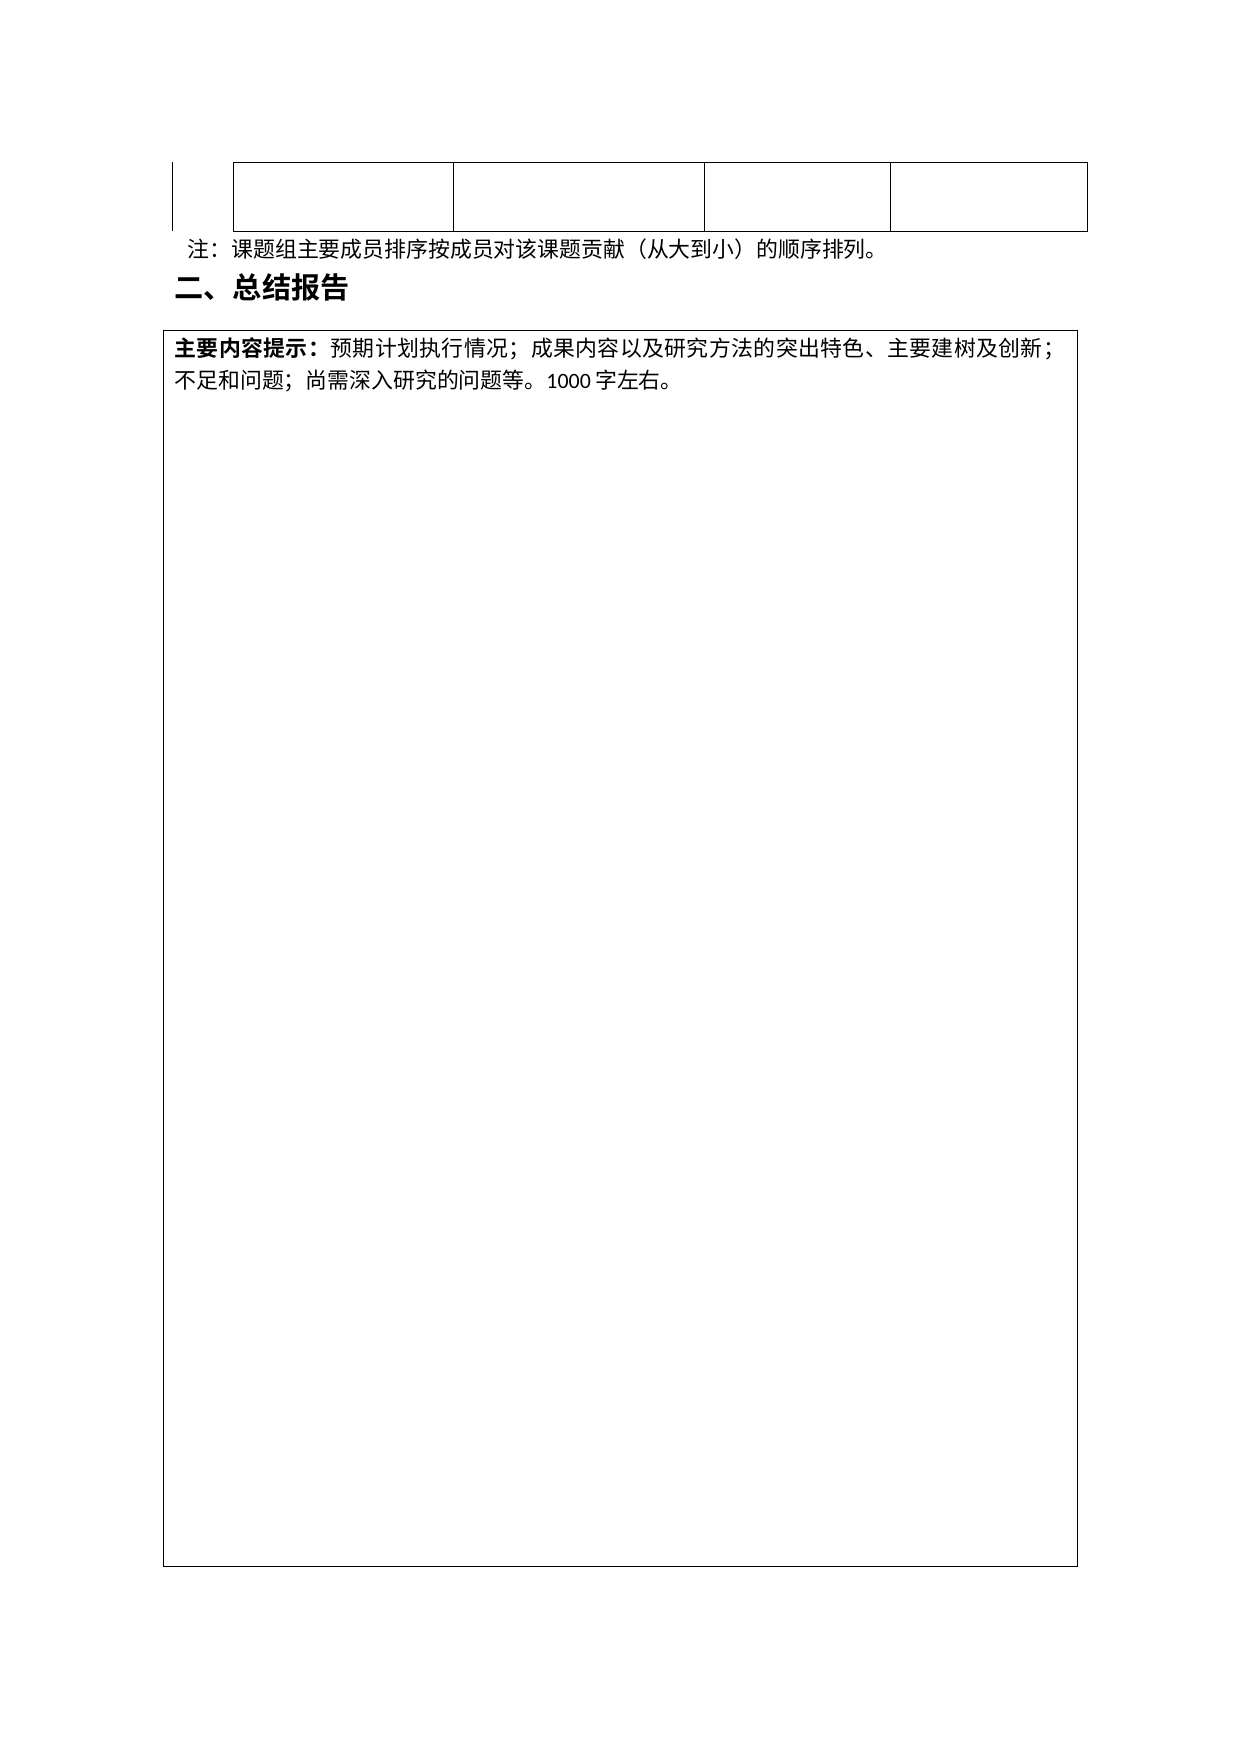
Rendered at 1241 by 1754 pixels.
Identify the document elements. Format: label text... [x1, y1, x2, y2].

table_cell [705, 163, 890, 231]
text 注：课题组主要成员排序按成员对该课题贡献（从大到小）的顺序排列。 [187, 232, 1053, 264]
table_cell [454, 163, 704, 231]
table_header 二、总结报告 [163, 265, 1061, 329]
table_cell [164, 331, 1077, 1566]
table_cell [234, 163, 453, 231]
table_cell [891, 163, 1087, 231]
